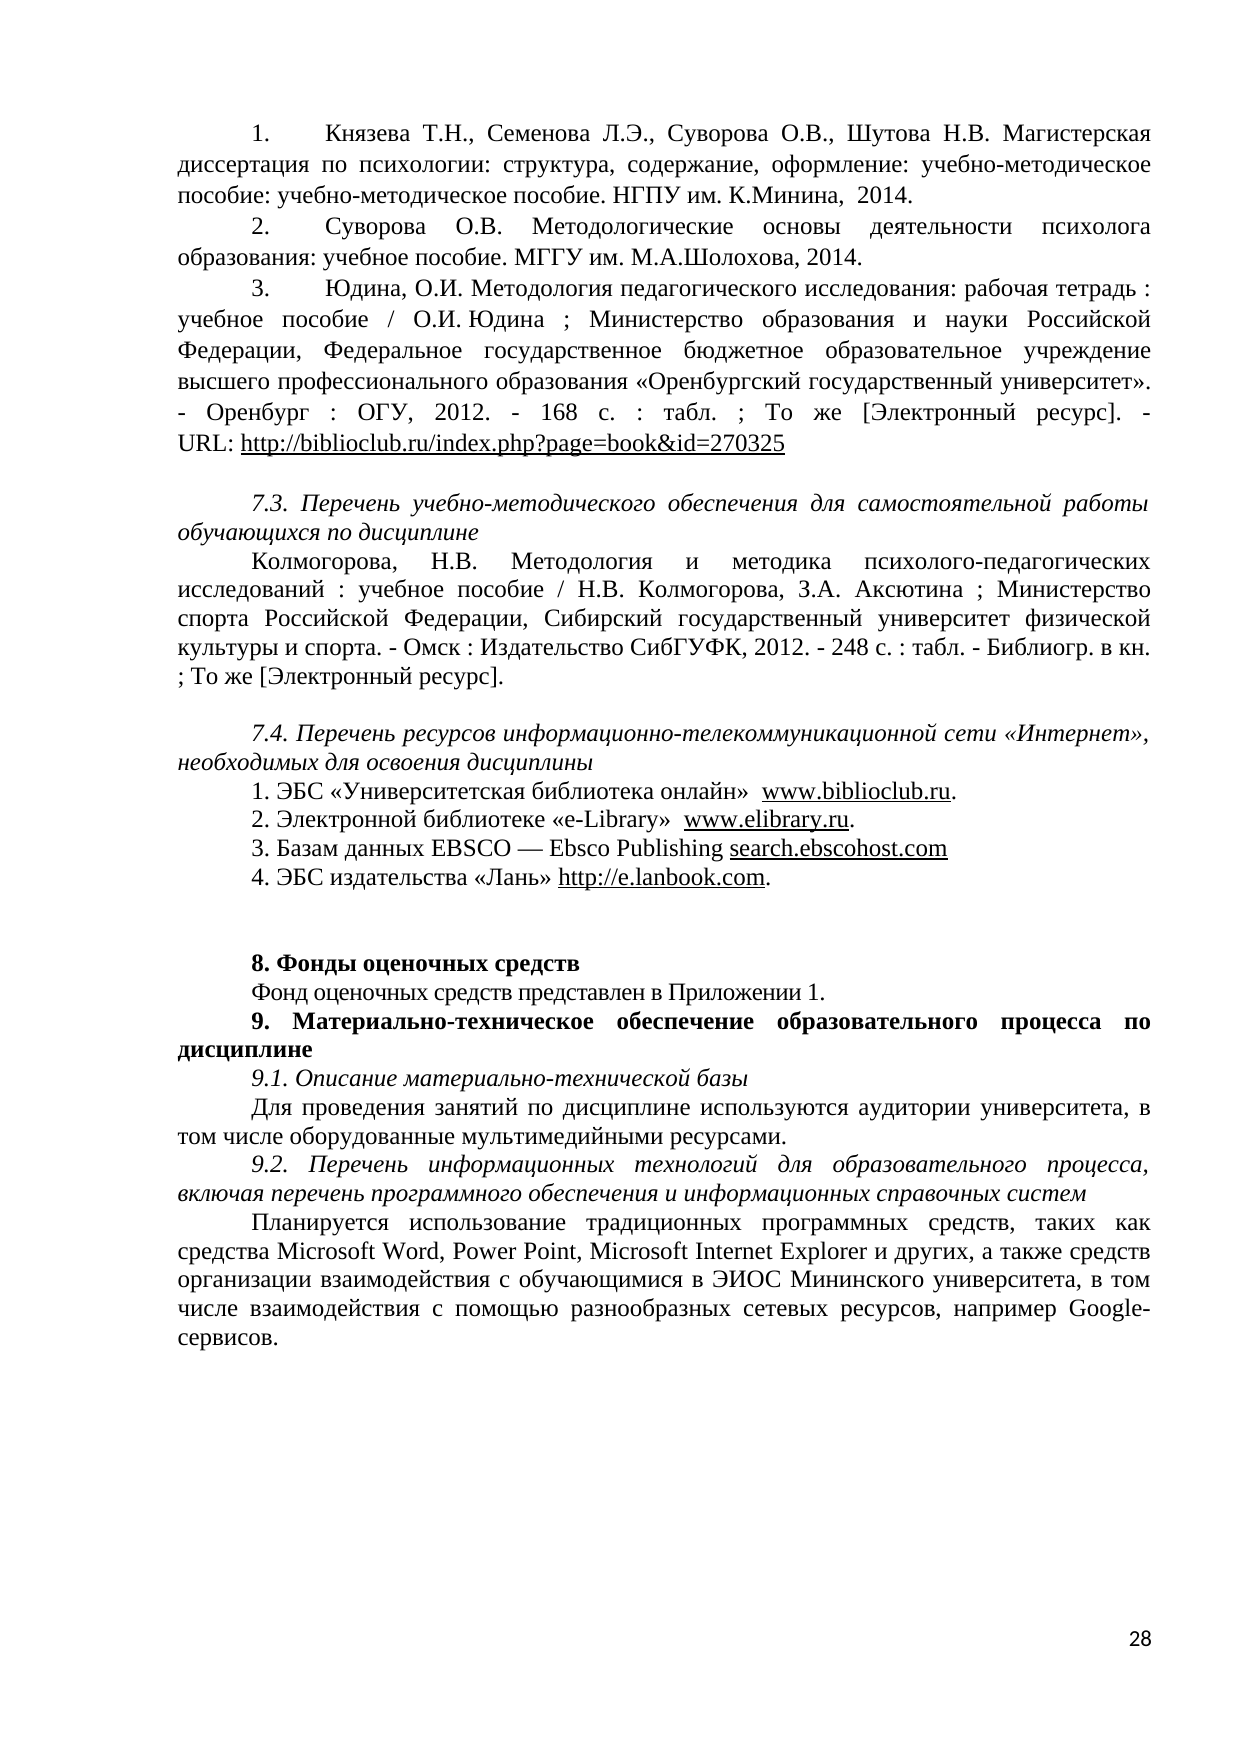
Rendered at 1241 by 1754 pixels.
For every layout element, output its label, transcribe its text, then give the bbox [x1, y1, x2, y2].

text Для проведения занятий по дисциплине используются аудитории университета, в том числе оборудованные мультимедийными ресурсами. [177, 1092, 1152, 1149]
list Суворова О.В. Методологические основы деятельности психолога образования: учебное пособие. МГГУ им. М.А.Шолохова, 2014. [177, 211, 1152, 271]
text Планируется использование традиционных программных средств, таких как средства Microsoft Word, Power Point, Microsoft Internet Explorer и других, а также средств организации взаимодействия с обучающимися в ЭИОС Мининского университета, в том числе взаимодействия с помощью разнообразных сетевых ресурсов, например Google-сервисов. [177, 1207, 1152, 1351]
subtitle 9.2. Перечень информационных технологий для образовательного процесса, включая перечень программного обеспечения и информационных справочных систем [177, 1149, 1152, 1207]
text 8. Фонды оценочных средств [177, 948, 1152, 977]
text 2. Электронной библиотеке «e-Library» www.elibrary.ru. [177, 804, 1152, 833]
text Колмогорова, Н.В. Методология и методика психолого-педагогических исследований : учебное пособие / Н.В. Колмогорова, З.А. Аксютина ; Министерство спорта Российской Федерации, Сибирский государственный университет физической культуры и спорта. - Омск : Издательство СибГУФК, 2012. - 248 с. : табл. - Библиогр. в кн. ; То же [Электронный ресурс]. [177, 546, 1152, 689]
text 3. Базам данных EBSCO — Ebsco Publishing search.ebscohost.com [177, 833, 1152, 862]
list Юдина, О.И. Методология педагогического исследования: рабочая тетрадь : учебное пособие / О.И. Юдина ; Министерство образования и науки Российской Федерации, Федеральное государственное бюджетное образовательное учреждение высшего профессионального образования «Оренбургский государственный университет». - Оренбург : ОГУ, 2012. - 168 с. : табл. ; То же [Электронный ресурс]. - URL: http://biblioclub.ru/index.php?page=book&id=270325 [177, 273, 1152, 457]
list Князева Т.Н., Семенова Л.Э., Суворова О.В., Шутова Н.В. Магистерская диссертация по психологии: структура, содержание, оформление: учебно-методическое пособие: учебно-методическое пособие. НГПУ им. К.Минина, 2014. [177, 118, 1152, 209]
subtitle 9.1. Описание материально-технической базы [177, 1063, 1152, 1092]
text 7.3. Перечень учебно-методического обеспечения для самостоятельной работы обучающихся по дисциплине [177, 488, 1152, 546]
text 7.4. Перечень ресурсов информационно-телекоммуникационной сети «Интернет», необходимых для освоения дисциплины [177, 718, 1152, 776]
text 4. ЭБС издательства «Лань» http://e.lanbook.com. [177, 862, 1152, 891]
text 9. Материально-техническое обеспечение образовательного процесса по дисциплине [177, 1006, 1152, 1063]
text Фонд оценочных средств представлен в Приложении 1. [177, 977, 1152, 1006]
text 1. ЭБС «Университетская библиотека онлайн» www.biblioclub.ru. [177, 776, 1152, 804]
